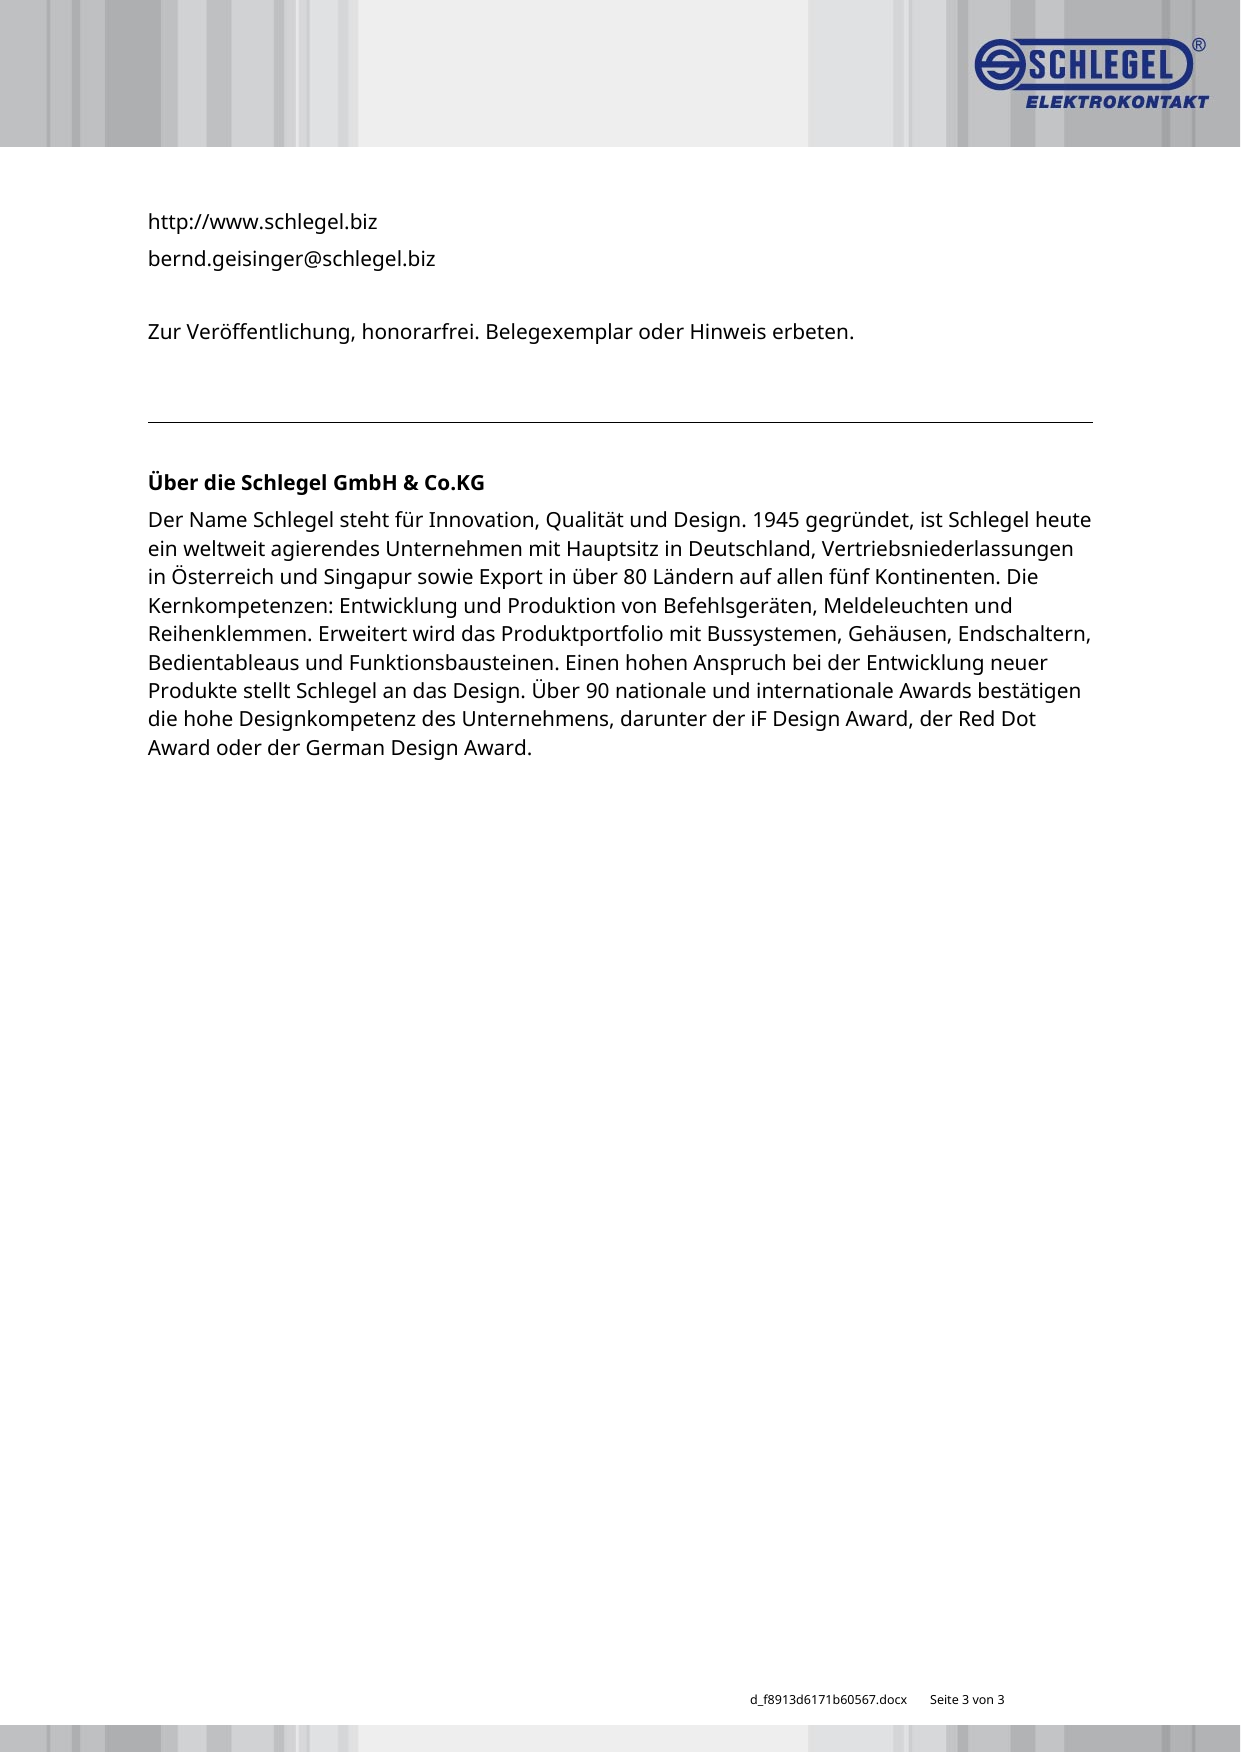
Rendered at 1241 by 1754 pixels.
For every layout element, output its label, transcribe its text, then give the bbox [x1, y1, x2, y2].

text bernd.geisinger@schlegel.biz [148, 244, 1093, 272]
text Der Name Schlegel steht für Innovation, Qualität und Design. 1945 gegründet, ist Schlegel heute ein weltweit agierendes Unternehmen mit Hauptsitz in Deutschland, Vertriebsniederlassungen in Österreich und Singapur sowie Export in über 80 Ländern auf allen fünf Kontinenten. Die Kernkompetenzen: Entwicklung und Produktion von Befehlsgeräten, Meldeleuchten und Reihenklemmen. Erweitert wird das Produktportfolio mit Bussystemen, Gehäusen, Endschaltern, Bedientableaus und Funktionsbausteinen. Einen hohen Anspruch bei der Entwicklung neuer Produkte stellt Schlegel an das Design. Über 90 nationale und internationale Awards bestätigen die hohe Designkompetenz des Unternehmens, darunter der iF Design Award, der Red Dot Award oder der German Design Award. [148, 505, 1093, 761]
picture [0, 0, 1241, 147]
text http://www.schlegel.biz [148, 207, 1093, 235]
text Zur Veröffentlichung, honorarfrei. Belegexemplar oder Hinweis erbeten. [148, 317, 1093, 346]
picture [0, 1725, 1241, 1752]
text Über die Schlegel GmbH & Co.KG [148, 468, 1093, 497]
